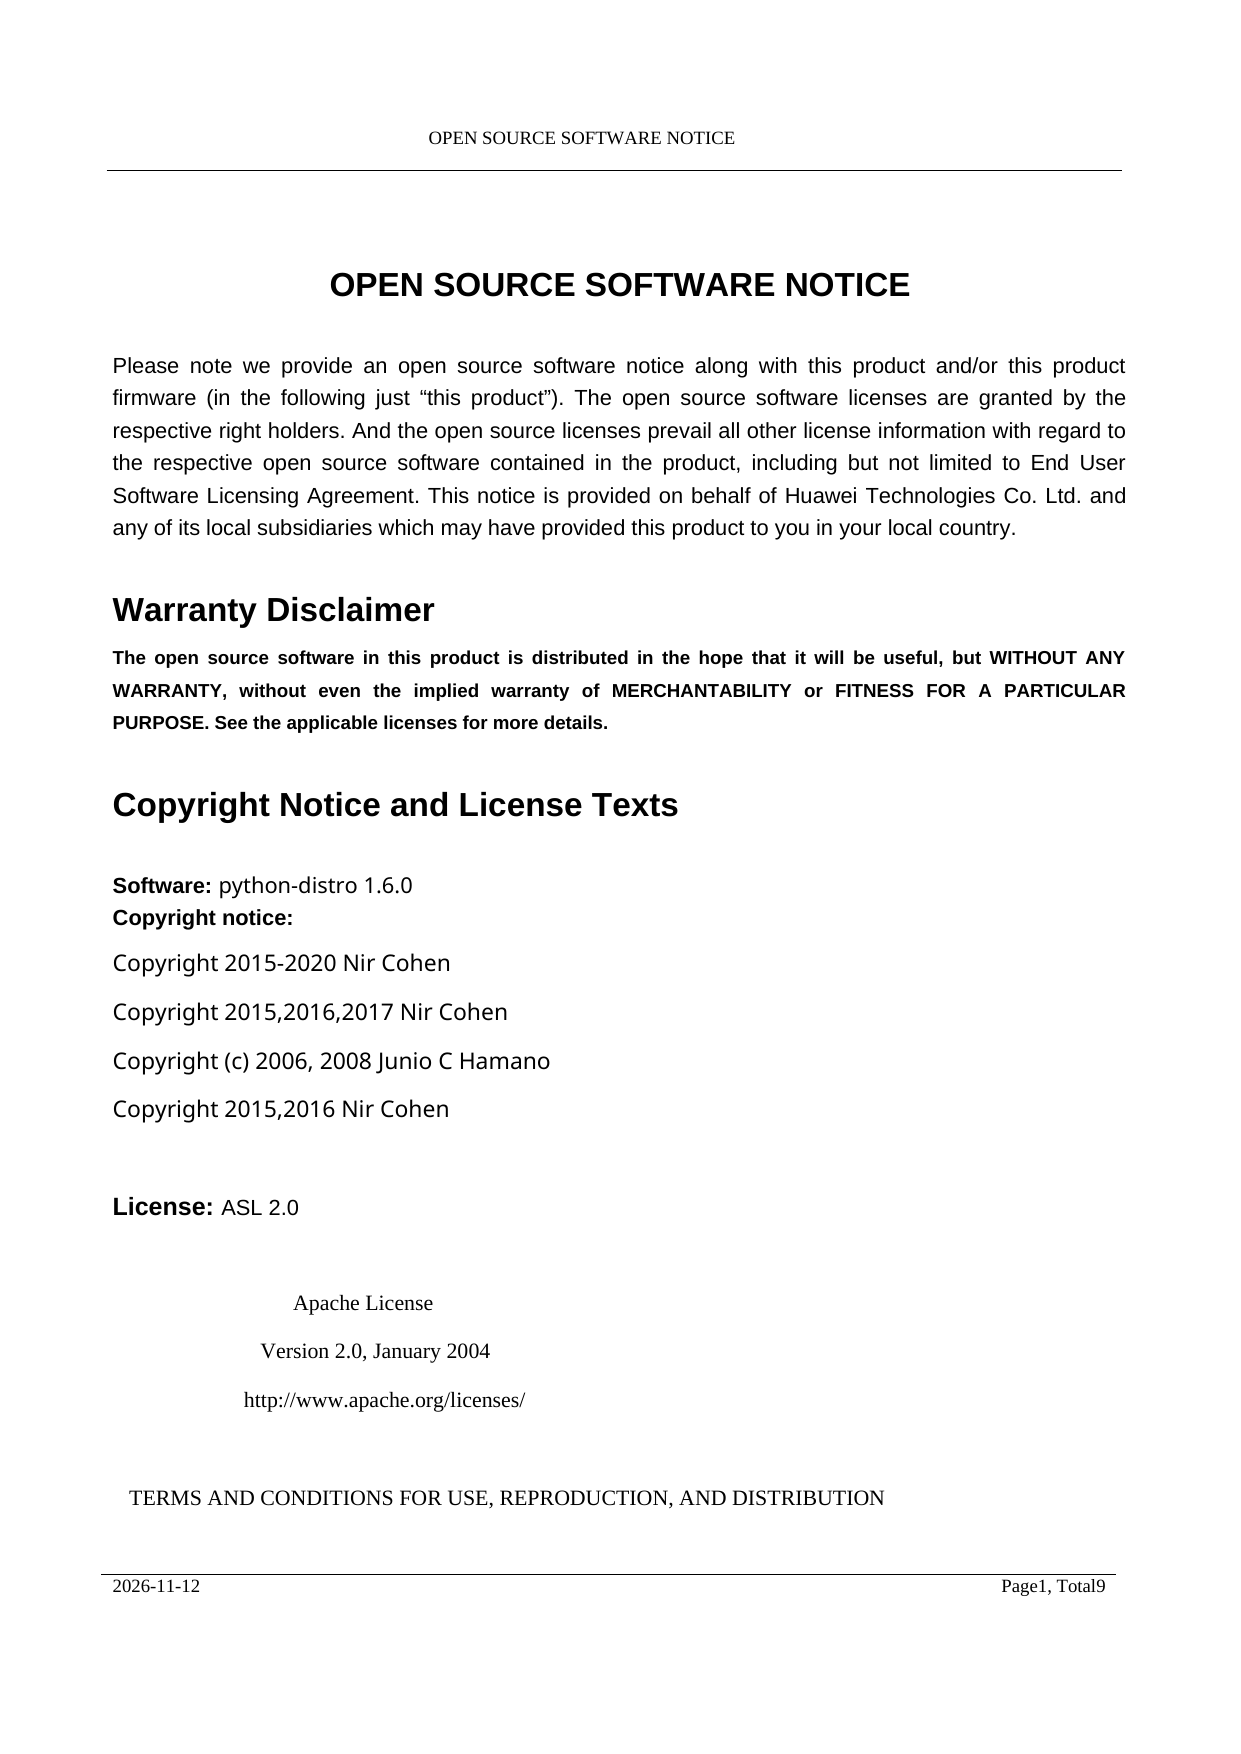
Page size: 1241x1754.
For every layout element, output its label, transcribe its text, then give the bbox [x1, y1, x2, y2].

text Please note we provide an open source software notice along with this product and/or this product firmware (in the following just “this product”). The open source software licenses are granted by the respective right holders. And the open source licenses prevail all other license information with regard to the respective open source software contained in the product, including but not limited to End User Software Licensing Agreement. This notice is provided on behalf of Huawei Technologies Co. Ltd. and any of its local subsidiaries which may have provided this product to you in your local country. [112, 349, 1128, 544]
text Copyright notice: [112, 901, 1128, 934]
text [112, 1237, 1128, 1513]
text OPEN SOURCE SOFTWARE NOTICE [112, 251, 1128, 316]
text Copyright 2015-2020 Nir Cohen Copyright 2015,2016,2017 Nir Cohen Copyright (c) 2006, 2008 Junio C Hamano Copyright 2015,2016 Nir Cohen [112, 947, 1128, 1174]
text Warranty Disclaimer [112, 576, 1128, 641]
text Copyright Notice and License Texts [112, 771, 1128, 836]
text License: ASL 2.0 [112, 1190, 1128, 1223]
text Software: python-distro 1.6.0 [112, 869, 1128, 901]
text The open source software in this product is distributed in the hope that it will be useful, but WITHOUT ANY WARRANTY, without even the implied warranty of MERCHANTABILITY or FITNESS FOR A PARTICULAR PURPOSE. See the applicable licenses for more details. [112, 641, 1128, 739]
